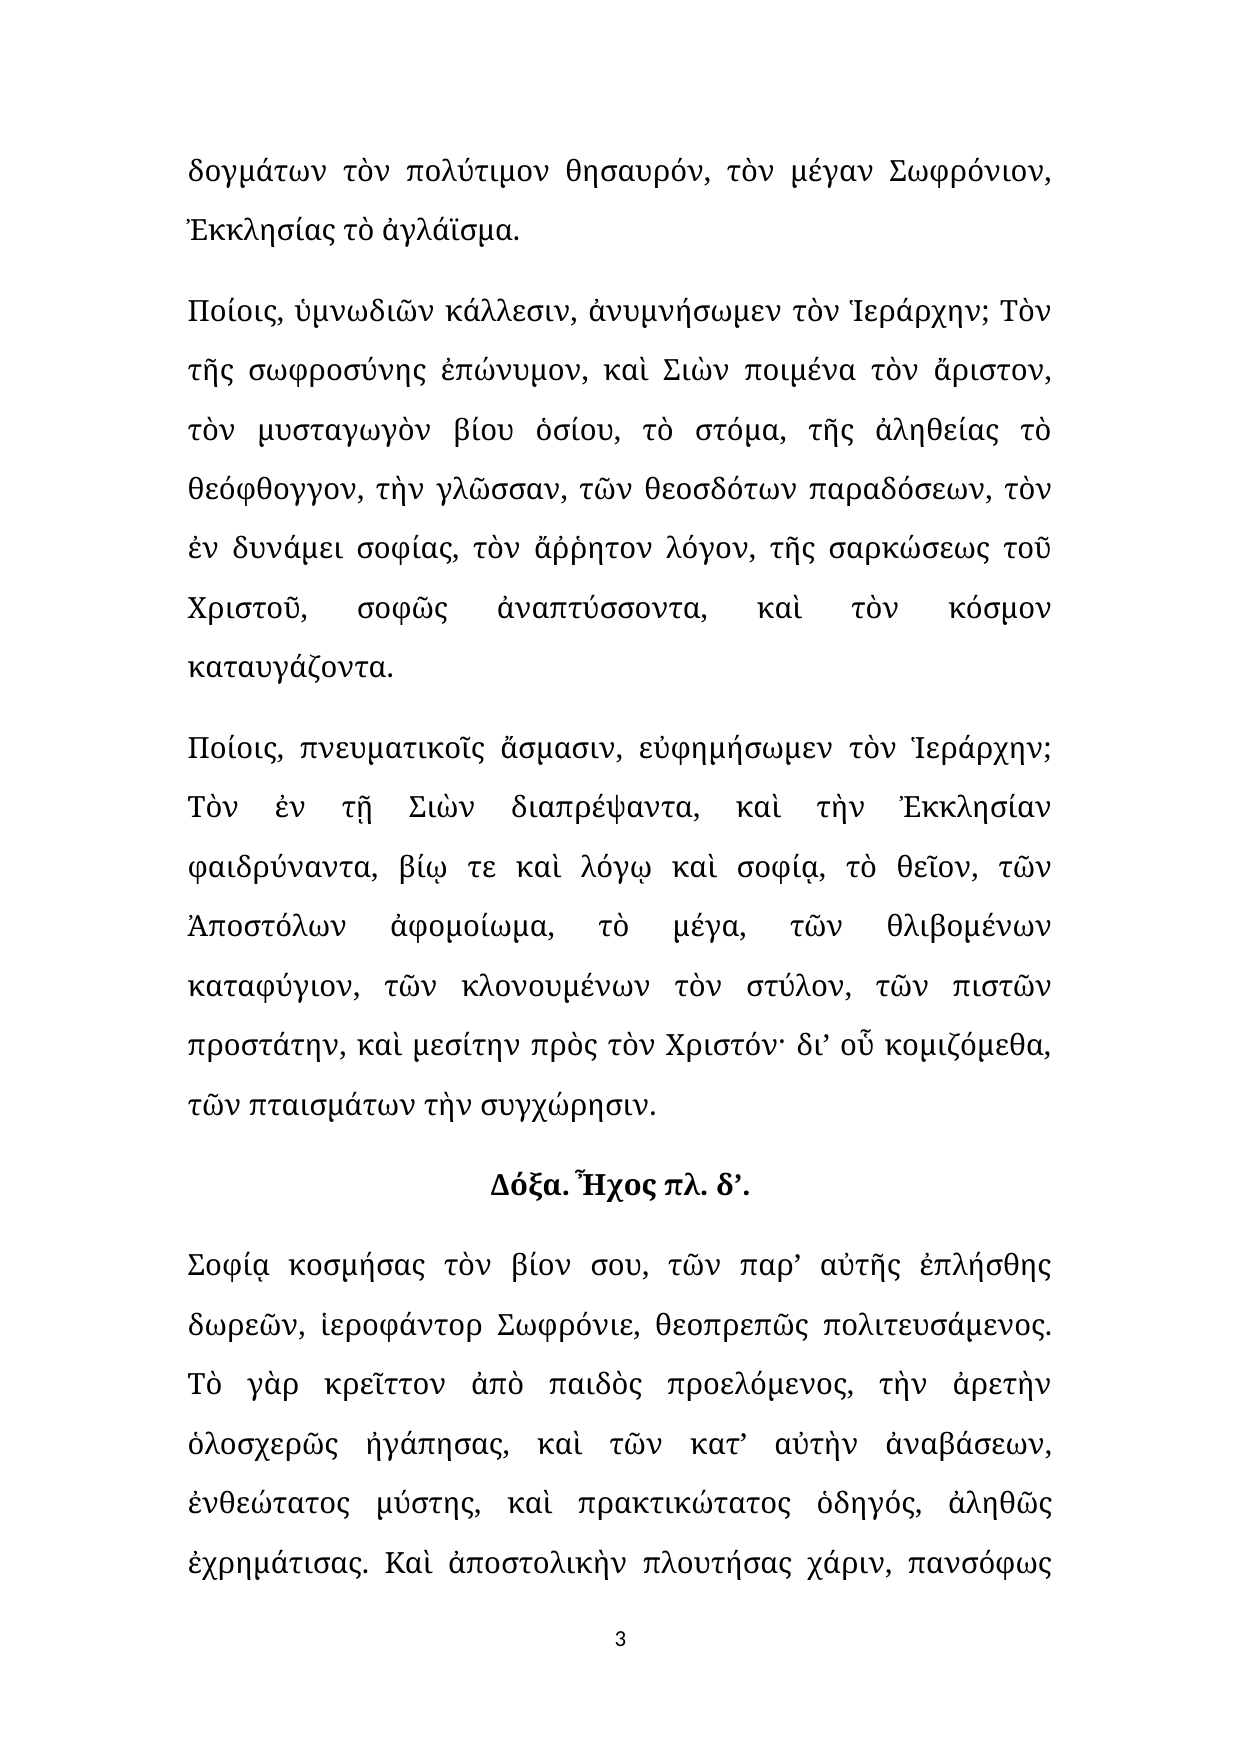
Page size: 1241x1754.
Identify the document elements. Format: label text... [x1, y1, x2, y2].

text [187, 1244, 1053, 1582]
text Δόξα. Ἦχος πλ. δ’. [187, 1164, 1053, 1204]
text Ποίοις, ὑμνωδιῶν κάλλεσιν, ἀνυμνήσωμεν τὸν Ἱεράρχην; Τὸν τῆς σωφροσύνης ἐπώνυμον, καὶ Σιὼν ποιμένα τὸν ἄριστον, τὸν μυσταγωγὸν βίου ὁσίου, τὸ στόμα, τῆς ἀληθείας τὸ θεόφθογγον, τὴν γλῶσσαν, τῶν θεοσδότων παραδόσεων, τὸν ἐν δυνάμει σοφίας, τὸν ἄῤῥητον λόγον, τῆς σαρκώσεως τοῦ Χριστοῦ, σοφῶς ἀναπτύσσοντα, καὶ τὸν κόσμον καταυγάζοντα. [187, 290, 1053, 686]
text Ποίοις, πνευματικοῖς ἄσμασιν, εὐφημήσωμεν τὸν Ἱεράρχην; Τὸν ἐν τῇ Σιὼν διαπρέψαντα, καὶ τὴν Ἐκκλησίαν φαιδρύναντα, βίῳ τε καὶ λόγῳ καὶ σοφίᾳ, τὸ θεῖον, τῶν Ἀποστόλων ἀφομοίωμα, τὸ μέγα, τῶν θλιβομένων καταφύγιον, τῶν κλονουμένων τὸν στύλον, τῶν πιστῶν προστάτην, καὶ μεσίτην πρὸς τὸν Χριστόν· δι’ οὗ κομιζόμεθα, τῶν πταισμάτων τὴν συγχώρησιν. [187, 727, 1053, 1123]
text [187, 150, 1053, 249]
